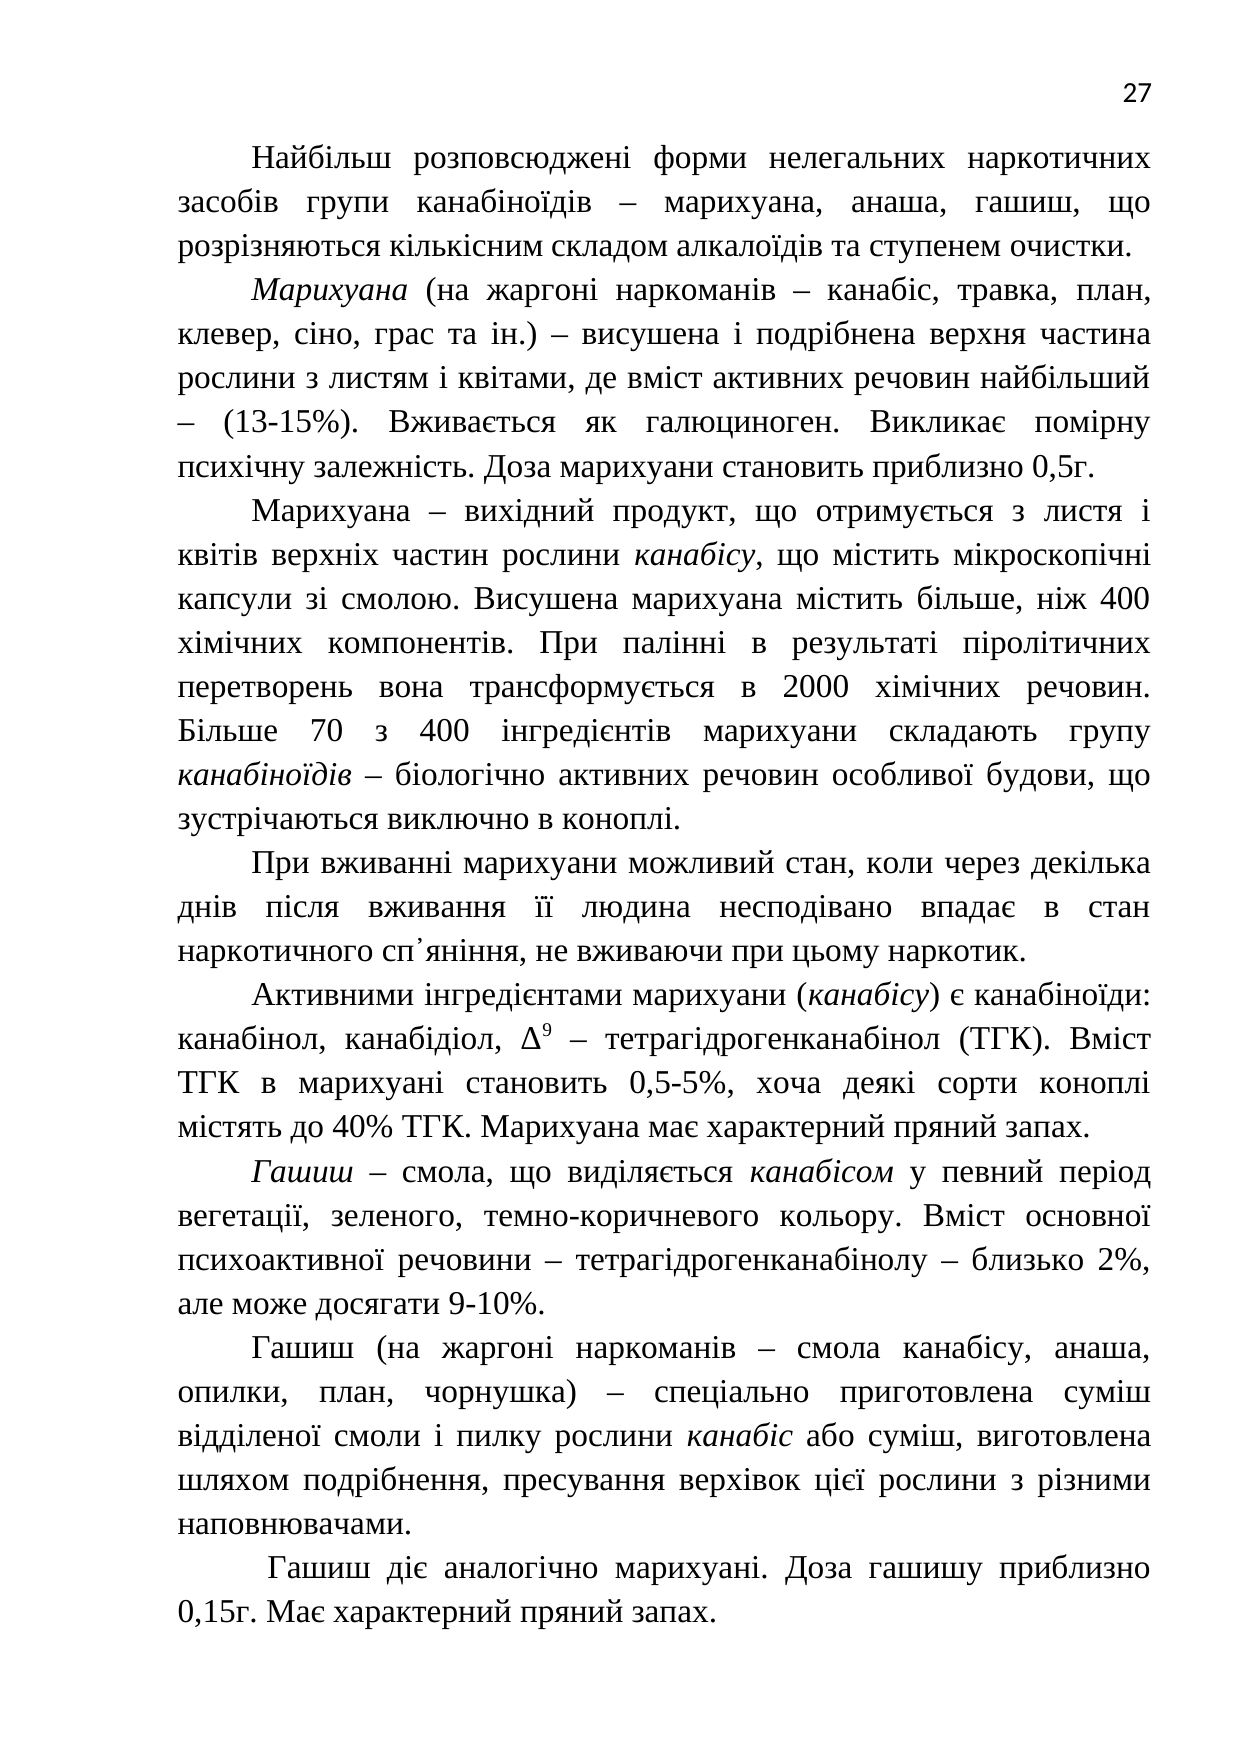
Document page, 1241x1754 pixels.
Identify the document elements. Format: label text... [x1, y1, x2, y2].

text Гашиш (на жаргоні наркоманів – смола канабісу, анаша, опилки, план, чорнушка) – спеціально приготовлена суміш відділеної смоли і пилку рослини канабіс або суміш, виготовлена шляхом подрібнення, пресування верхівок цієї рослини з різними наповнювачами. [177, 1327, 1152, 1542]
text Гашиш діє аналогічно марихуані. Доза гашишу приблизно 0,15г. Має характерний пряний запах. [177, 1547, 1152, 1630]
text Марихуана – вихідний продукт, що отримується з листя і квітів верхніх частин рослини канабісу, що містить мікроскопічні капсули зі смолою. Висушена марихуана містить більше, ніж 400 хімічних компонентів. При палінні в результаті піролітичних перетворень вона трансформується в 2000 хімічних речовин. Більше 70 з 400 інгредієнтів марихуани складають групу канабіноїдів – біологічно активних речовин особливої будови, що зустрічаються виключно в коноплі. [177, 490, 1152, 837]
text Марихуана (на жаргоні наркоманів – канабіс, травка, план, клевер, сіно, грас та ін.) – висушена і подрібнена верхня частина рослини з листям і квітами, де вміст активних речовин найбільший – (13-15%). Вживається як галюциноген. Викликає помірну психічну залежність. Доза марихуани становить приблизно 0,5г. [177, 269, 1152, 484]
text Активними інгредієнтами марихуани (канабісу) є канабіноїди: канабінол, канабідіол, Δ9 – тетрагідрогенканабінол (ТГК). Вміст ТГК в марихуані становить 0,5-5%, хоча деякі сорти коноплі містять до 40% ТГК. Марихуана має характерний пряний запах. [177, 974, 1152, 1145]
text Гашиш – смола, що виділяється канабісом у певний період вегетації, зеленого, темно-коричневого кольору. Вміст основної психоактивної речовини – тетрагідрогенканабінолу – близько 2%, але може досягати 9-10%. [177, 1151, 1152, 1321]
text Найбільш розповсюджені форми нелегальних наркотичних засобів групи канабіноїдів – марихуана, анаша, гашиш, що розрізняються кількісним складом алкалоїдів та ступенем очистки. [177, 137, 1152, 264]
text При вживанні марихуани можливий стан, коли через декілька днів після вживання її людина несподівано впадає в стан наркотичного сп᾽яніння, не вживаючи при цьому наркотик. [177, 842, 1152, 969]
